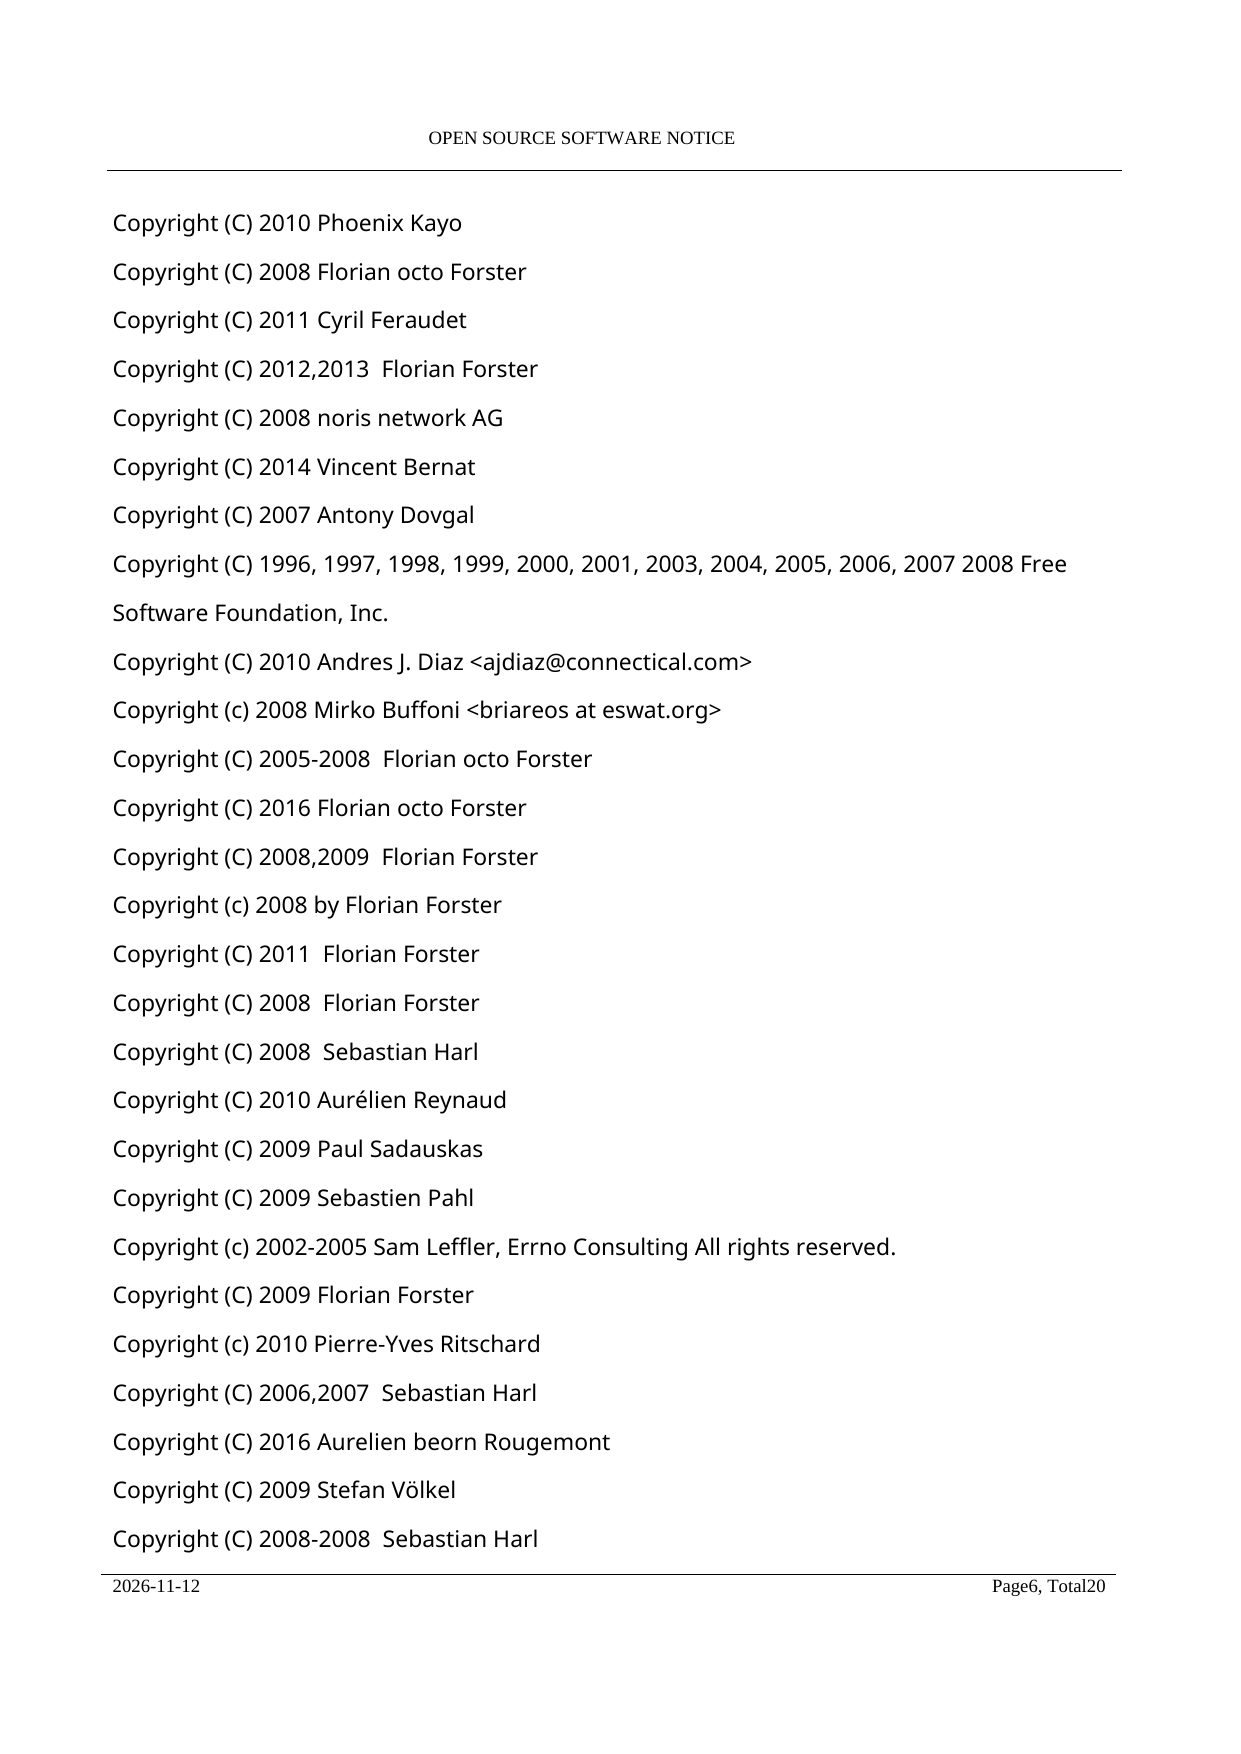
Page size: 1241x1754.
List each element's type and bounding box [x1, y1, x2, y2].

text [112, 206, 1128, 1555]
